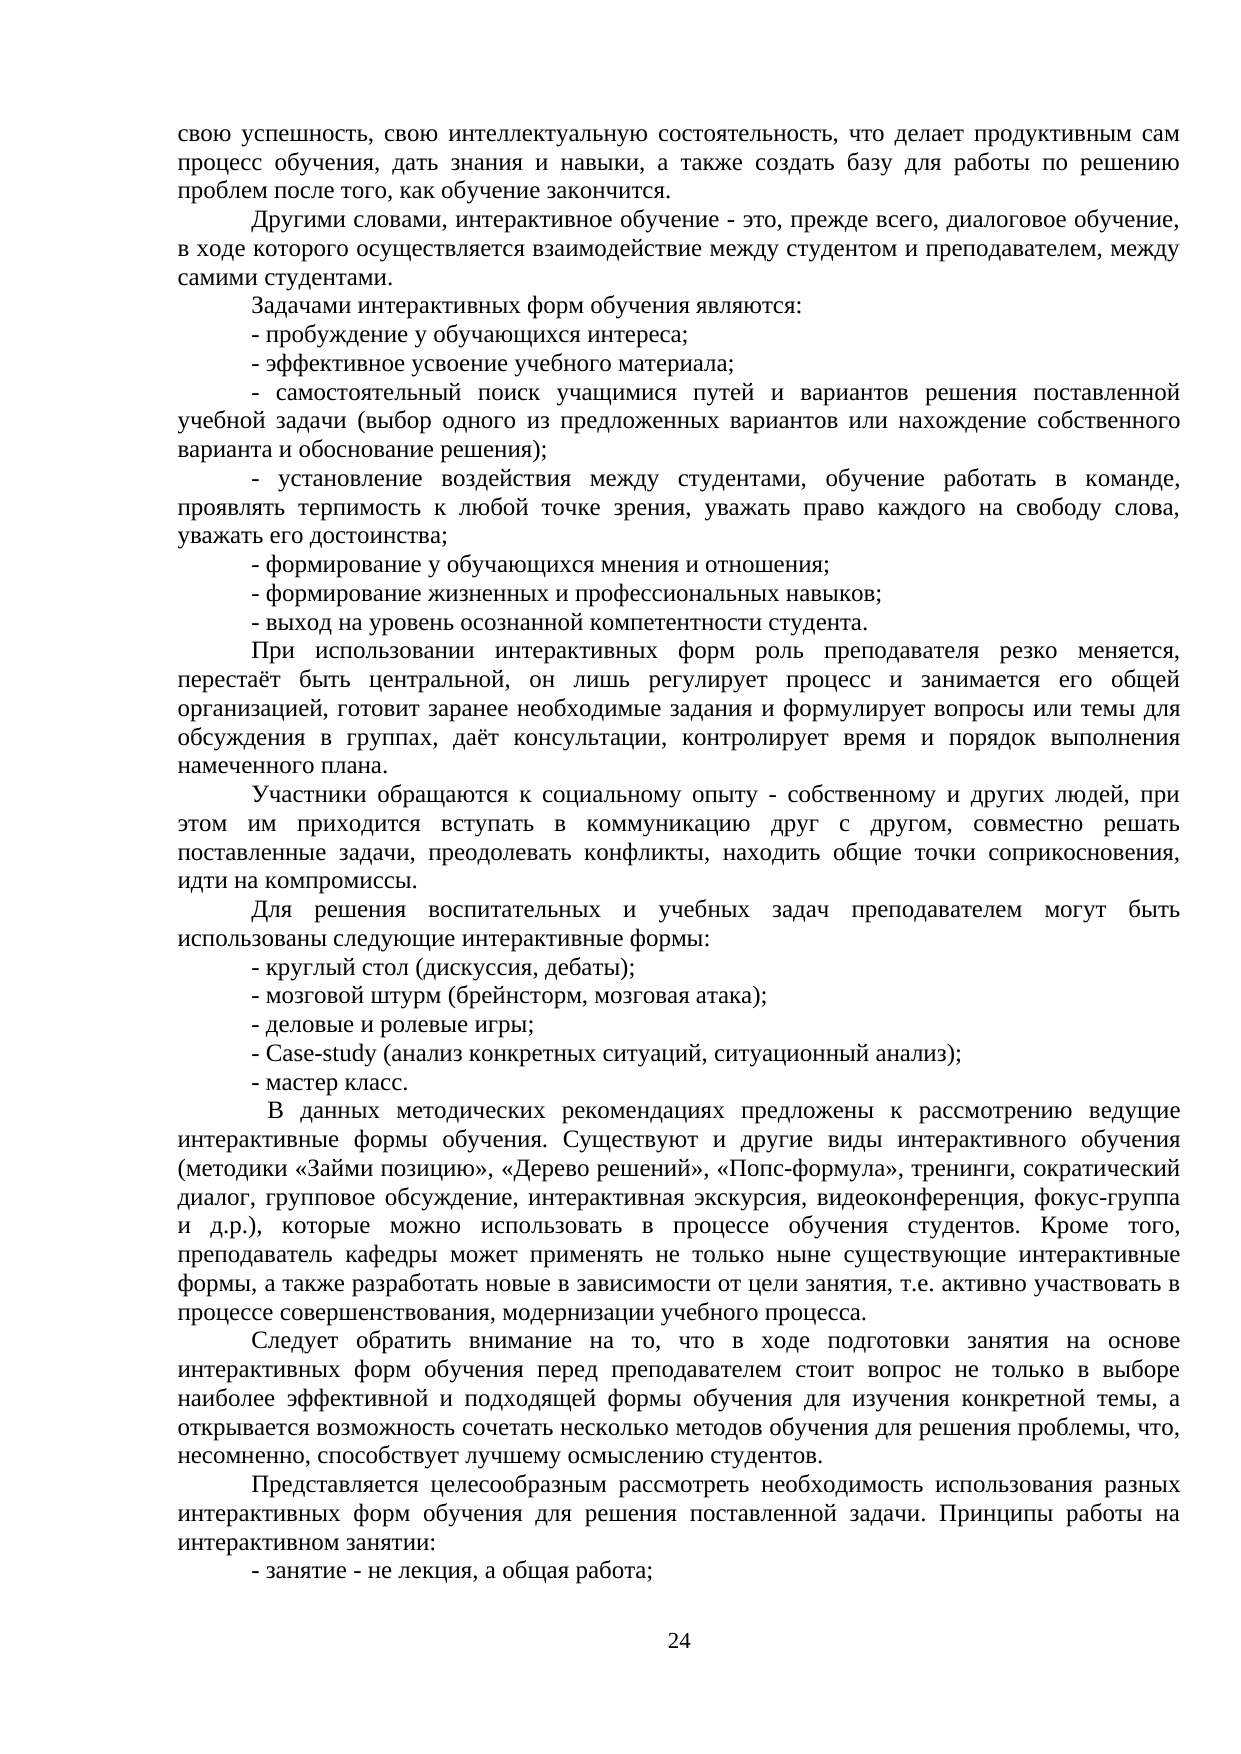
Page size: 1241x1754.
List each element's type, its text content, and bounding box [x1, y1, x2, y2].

text - установление воздействия между студентами, обучение работать в команде, проявлять терпимость к любой точке зрения, уважать право каждого на свободу слова, уважать его достоинства; [177, 463, 1181, 549]
text - пробуждение у обучающихся интереса; [177, 319, 1181, 348]
text - мастер класс. [177, 1067, 1181, 1096]
text - эффективное усвоение учебного материала; [177, 348, 1181, 377]
text Следует обратить внимание на то, что в ходе подготовки занятия на основе интерактивных форм обучения перед преподавателем стоит вопрос не только в выборе наиболее эффективной и подходящей формы обучения для изучения конкретной темы, а открывается возможность сочетать несколько методов обучения для решения проблемы, что, несомненно, способствует лучшему осмыслению студентов. [177, 1326, 1181, 1469]
text - формирование жизненных и профессиональных навыков; [177, 578, 1181, 607]
text При использовании интерактивных форм роль преподавателя резко меняется, перестаёт быть центральной, он лишь регулирует процесс и занимается его общей организацией, готовит заранее необходимые задания и формулирует вопросы или темы для обсуждения в группах, даёт консультации, контролирует время и порядок выполнения намеченного плана. [177, 636, 1181, 779]
text Для решения воспитательных и учебных задач преподавателем могут быть использованы следующие интерактивные формы: [177, 894, 1181, 952]
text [177, 118, 1181, 204]
text Задачами интерактивных форм обучения являются: [177, 291, 1181, 319]
text Участники обращаются к социальному опыту - собственному и других людей, при этом им приходится вступать в коммуникацию друг с другом, совместно решать поставленные задачи, преодолевать конфликты, находить общие точки соприкосновения, идти на компромиссы. [177, 779, 1181, 894]
text - выход на уровень осознанной компетентности студента. [177, 607, 1181, 636]
text - круглый стол (дискуссия, дебаты); [177, 952, 1181, 981]
text - самостоятельный поиск учащимися путей и вариантов решения поставленной учебной задачи (выбор одного из предложенных вариантов или нахождение собственного варианта и обоснование решения); [177, 377, 1181, 463]
text Другими словами, интерактивное обучение - это, прежде всего, диалоговое обучение, в ходе которого осуществляется взаимодействие между студентом и преподавателем, между самими студентами. [177, 204, 1181, 291]
text - формирование у обучающихся мнения и отношения; [177, 549, 1181, 578]
text - занятие - не лекция, а общая работа; [177, 1556, 1181, 1584]
text Представляется целесообразным рассмотреть необходимость использования разных интерактивных форм обучения для решения поставленной задачи. Принципы работы на интерактивном занятии: [177, 1469, 1181, 1556]
text В данных методических рекомендациях предложены к рассмотрению ведущие интерактивные формы обучения. Существуют и другие виды интерактивного обучения (методики «Займи позицию», «Дерево решений», «Попс-формула», тренинги, сократический диалог, групповое обсуждение, интерактивная экскурсия, видеоконференция, фокус-группа и д.р.), которые можно использовать в процессе обучения студентов. Кроме того, преподаватель кафедры может применять не только ныне существующие интерактивные формы, а также разработать новые в зависимости от цели занятия, т.е. активно участвовать в процессе совершенствования, модернизации учебного процесса. [177, 1096, 1181, 1326]
text - мозговой штурм (брейнсторм, мозговая атака); [177, 981, 1181, 1009]
text - Case-study (анализ конкретных ситуаций, ситуационный анализ); [177, 1038, 1181, 1067]
text - деловые и ролевые игры; [177, 1009, 1181, 1038]
